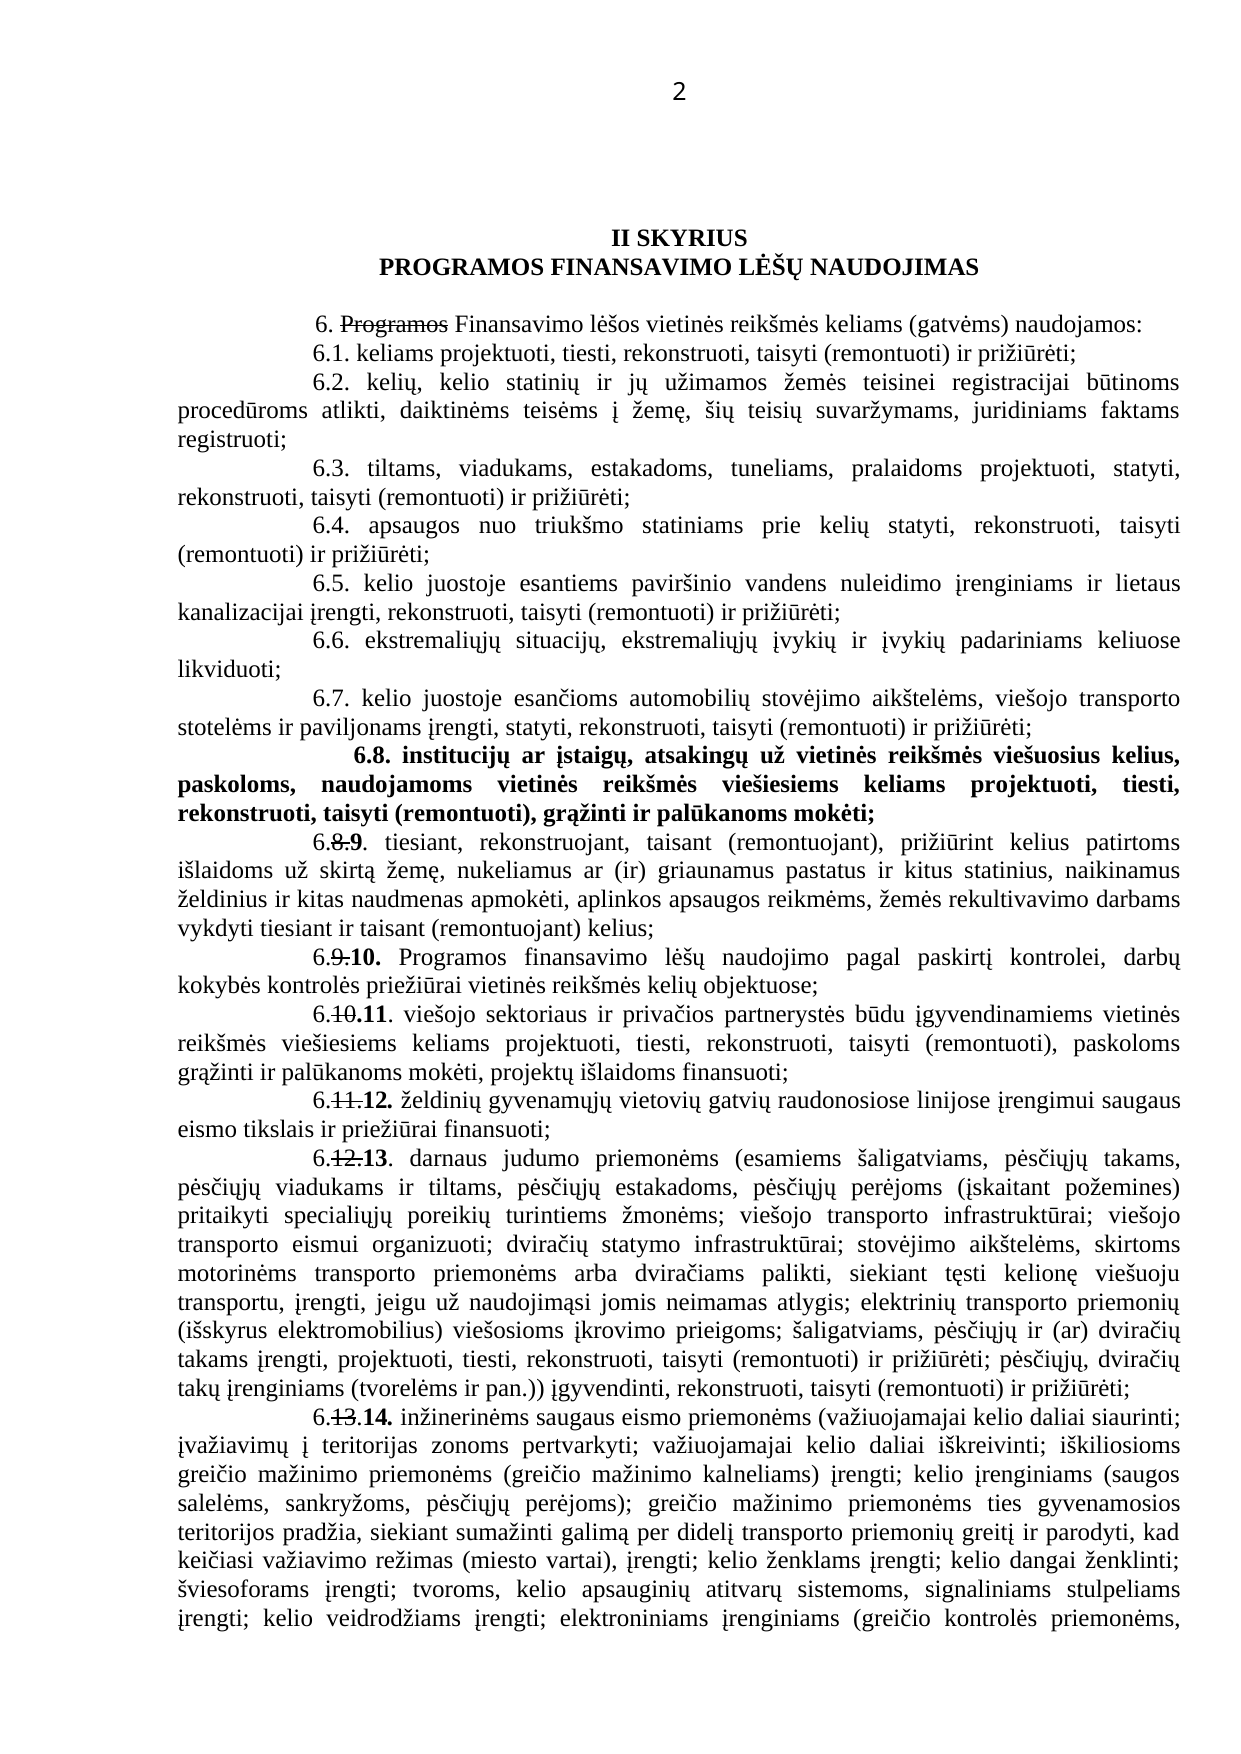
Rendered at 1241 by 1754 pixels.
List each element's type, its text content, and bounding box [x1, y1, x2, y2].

text 6.2. kelių, kelio statinių ir jų užimamos žemės teisinei registracijai būtinoms procedūroms atlikti, daiktinėms teisėms į žemę, šių teisių suvaržymams, juridiniams faktams registruoti; [177, 367, 1181, 453]
text 6.12.13. darnaus judumo priemonėms (esamiems šaligatviams, pėsčiųjų takams, pėsčiųjų viadukams ir tiltams, pėsčiųjų estakadoms, pėsčiųjų perėjoms (įskaitant požemines) pritaikyti specialiųjų poreikių turintiems žmonėms; viešojo transporto infrastruktūrai; viešojo transporto eismui organizuoti; dviračių statymo infrastruktūrai; stovėjimo aikštelėms, skirtoms motorinėms transporto priemonėms arba dviračiams palikti, siekiant tęsti kelionę viešuoju transportu, įrengti, jeigu už naudojimąsi jomis neimamas atlygis; elektrinių transporto priemonių (išskyrus elektromobilius) viešosioms įkrovimo prieigoms; šaligatviams, pėsčiųjų ir (ar) dviračių takams įrengti, projektuoti, tiesti, rekonstruoti, taisyti (remontuoti) ir prižiūrėti; pėsčiųjų, dviračių takų įrenginiams (tvorelėms ir pan.)) įgyvendinti, rekonstruoti, taisyti (remontuoti) ir prižiūrėti; [177, 1143, 1181, 1402]
text 6.10.11. viešojo sektoriaus ir privačios partnerystės būdu įgyvendinamiems vietinės reikšmės viešiesiems keliams projektuoti, tiesti, rekonstruoti, taisyti (remontuoti), paskoloms grąžinti ir palūkanoms mokėti, projektų išlaidoms finansuoti; [177, 999, 1181, 1085]
text 6.1. keliams projektuoti, tiesti, rekonstruoti, taisyti (remontuoti) ir prižiūrėti; [177, 338, 1181, 367]
text 6. Programos Finansavimo lėšos vietinės reikšmės keliams (gatvėms) naudojamos: [177, 309, 1181, 338]
text PROGRAMOS FINANSAVIMO LĖŠŲ NAUDOJIMAS [177, 252, 1181, 280]
text 6.4. apsaugos nuo triukšmo statiniams prie kelių statyti, rekonstruoti, taisyti (remontuoti) ir prižiūrėti; [177, 510, 1181, 568]
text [177, 1402, 1181, 1632]
text 6.11.12. želdinių gyvenamųjų vietovių gatvių raudonosiose linijose įrengimui saugaus eismo tikslais ir priežiūrai finansuoti; [177, 1085, 1181, 1143]
text 6.5. kelio juostoje esantiems paviršinio vandens nuleidimo įrenginiams ir lietaus kanalizacijai įrengti, rekonstruoti, taisyti (remontuoti) ir prižiūrėti; [177, 568, 1181, 625]
text 6.9.10. Programos finansavimo lėšų naudojimo pagal paskirtį kontrolei, darbų kokybės kontrolės priežiūrai vietinės reikšmės kelių objektuose; [177, 942, 1181, 999]
text 6.3. tiltams, viadukams, estakadoms, tuneliams, pralaidoms projektuoti, statyti, rekonstruoti, taisyti (remontuoti) ir prižiūrėti; [177, 453, 1181, 510]
text 6.7. kelio juostoje esančioms automobilių stovėjimo aikštelėms, viešojo transporto stotelėms ir paviljonams įrengti, statyti, rekonstruoti, taisyti (remontuoti) ir prižiūrėti; [177, 683, 1181, 740]
text 6.8. institucijų ar įstaigų, atsakingų už vietinės reikšmės viešuosius kelius, paskoloms, naudojamoms vietinės reikšmės viešiesiems keliams projektuoti, tiesti, rekonstruoti, taisyti (remontuoti), grąžinti ir palūkanoms mokėti; [177, 740, 1181, 827]
text 6.6. ekstremaliųjų situacijų, ekstremaliųjų įvykių ir įvykių padariniams keliuose likviduoti; [177, 625, 1181, 683]
text II SKYRIUS [177, 223, 1181, 252]
text 6.8.9. tiesiant, rekonstruojant, taisant (remontuojant), prižiūrint kelius patirtoms išlaidoms už skirtą žemę, nukeliamus ar (ir) griaunamus pastatus ir kitus statinius, naikinamus želdinius ir kitas naudmenas apmokėti, aplinkos apsaugos reikmėms, žemės rekultivavimo darbams vykdyti tiesiant ir taisant (remontuojant) kelius; [177, 827, 1181, 942]
